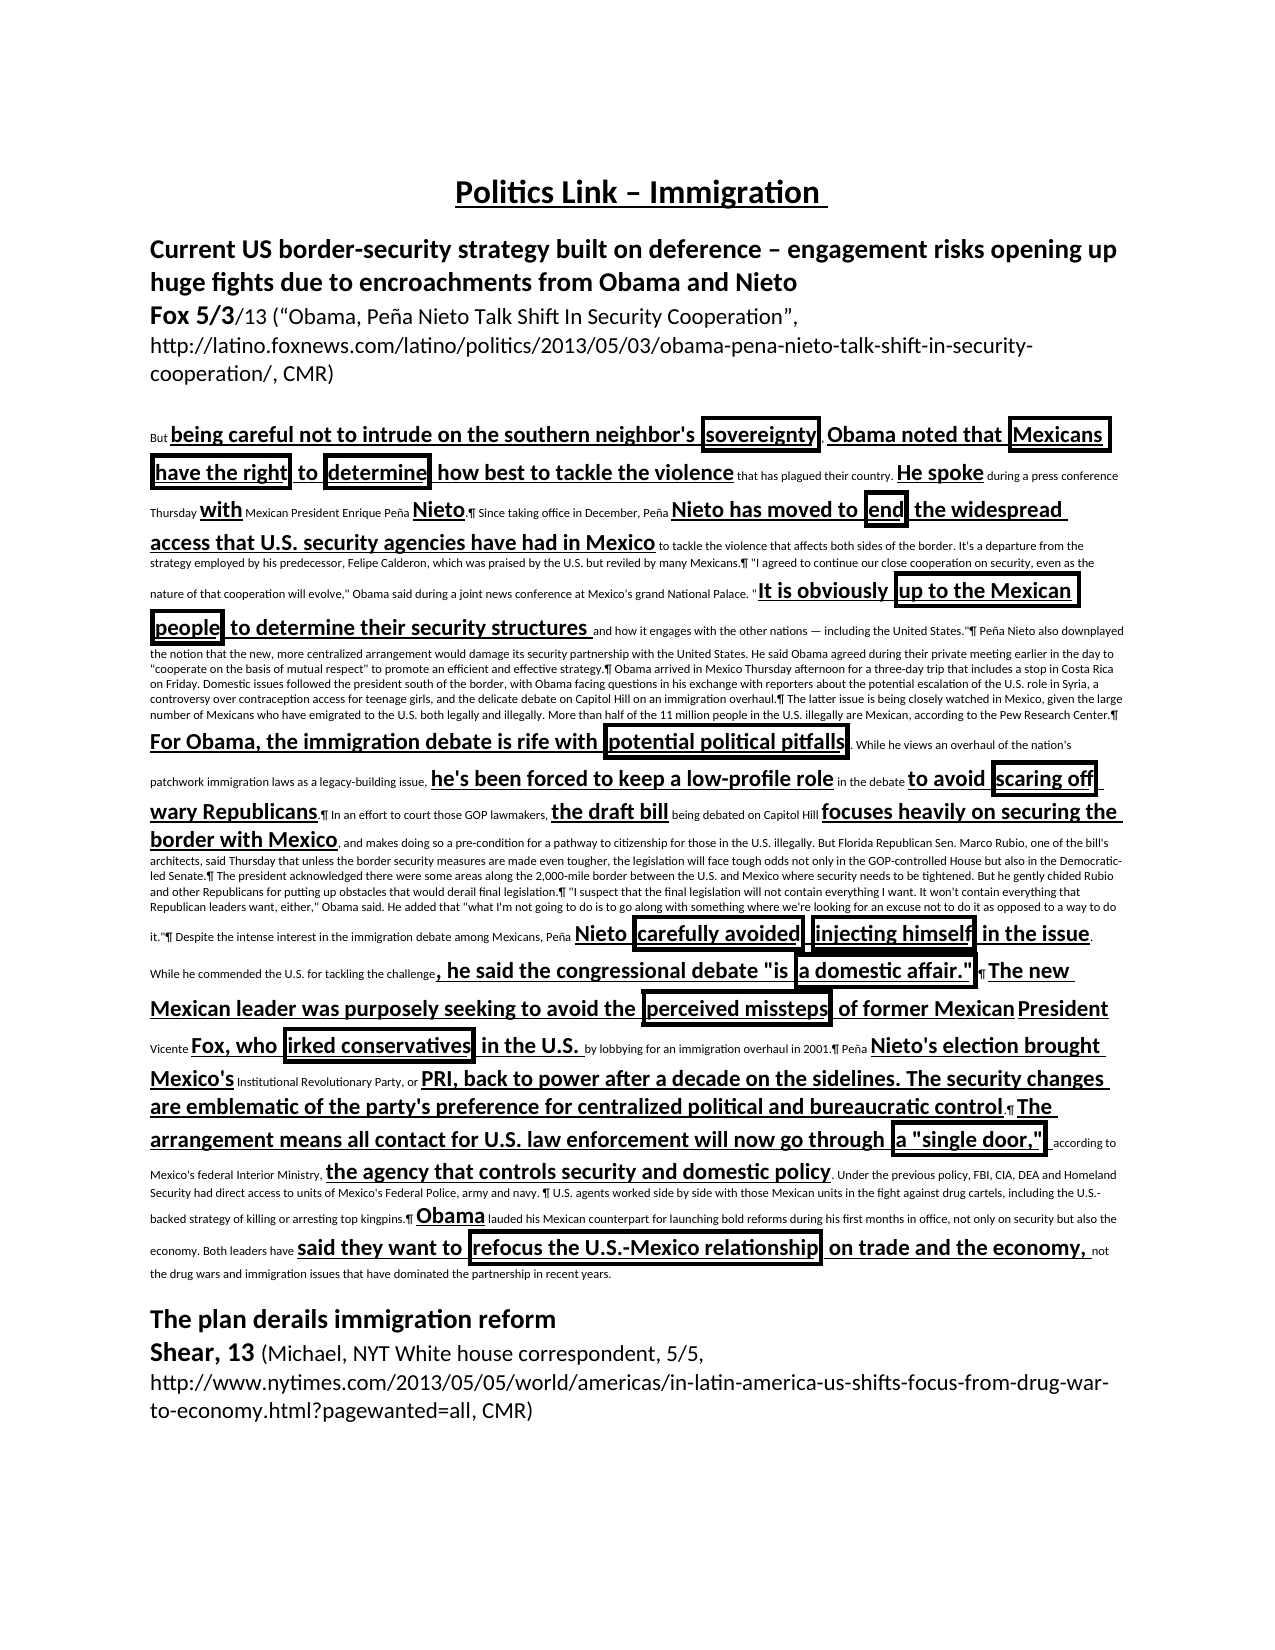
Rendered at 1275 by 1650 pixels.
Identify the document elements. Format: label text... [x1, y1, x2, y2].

text But being careful not to intrude on the southern neighbor's sovereignty, Obama noted that Mexicans have the right to determine how best to tackle the violence that has plagued their country. He spoke during a press conference Thursday with Mexican President Enrique Peña Nieto.¶ Since taking office in December, Peña Nieto has moved to end the widespread access that U.S. security agencies have had in Mexico to tackle the violence that affects both sides of the border. It's a departure from the strategy employed by his predecessor, Felipe Calderon, which was praised by the U.S. but reviled by many Mexicans.¶ "I agreed to continue our close cooperation on security, even as the nature of that cooperation will evolve," Obama said during a joint news conference at Mexico's grand National Palace. "It is obviously up to the Mexican people to determine their security structures and how it engages with the other nations — including the United States."¶ Peña Nieto also downplayed the notion that the new, more centralized arrangement would damage its security partnership with the United States. He said Obama agreed during their private meeting earlier in the day to "cooperate on the basis of mutual respect" to promote an efficient and effective strategy.¶ Obama arrived in Mexico Thursday afternoon for a three-day trip that includes a stop in Costa Rica on Friday. Domestic issues followed the president south of the border, with Obama facing questions in his exchange with reporters about the potential escalation of the U.S. role in Syria, a controversy over contraception access for teenage girls, and the delicate debate on Capitol Hill on an immigration overhaul.¶ The latter issue is being closely watched in Mexico, given the large number of Mexicans who have emigrated to the U.S. both legally and illegally. More than half of the 11 million people in the U.S. illegally are Mexican, according to the Pew Research Center.¶ For Obama, the immigration debate is rife with potential political pitfalls. While he views an overhaul of the nation's patchwork immigration laws as a legacy-building issue, he's been forced to keep a low-profile role in the debate to avoid scaring off wary Republicans.¶ In an effort to court those GOP lawmakers, the draft bill being debated on Capitol Hill focuses heavily on securing the border with Mexico, and makes doing so a pre-condition for a pathway to citizenship for those in the U.S. illegally. But Florida Republican Sen. Marco Rubio, one of the bill's architects, said Thursday that unless the border security measures are made even tougher, the legislation will face tough odds not only in the GOP-controlled House but also in the Democratic-led Senate.¶ The president acknowledged there were some areas along the 2,000-mile border between the U.S. and Mexico where security needs to be tightened. But he gently chided Rubio and other Republicans for putting up obstacles that would derail final legislation.¶ "I suspect that the final legislation will not contain everything I want. It won't contain everything that Republican leaders want, either," Obama said. He added that "what I'm not going to do is to go along with something where we're looking for an excuse not to do it as opposed to a way to do it."¶ Despite the intense interest in the immigration debate among Mexicans, Peña Nieto carefully avoided injecting himself in the issue. While he commended the U.S. for tackling the challenge, he said the congressional debate "is a domestic affair."¶ The new Mexican leader was purposely seeking to avoid the perceived missteps of former Mexican President Vicente Fox, who irked conservatives in the U.S. by lobbying for an immigration overhaul in 2001.¶ Peña Nieto's election brought Mexico's Institutional Revolutionary Party, or PRI, back to power after a decade on the sidelines. The security changes are emblematic of the party's preference for centralized political and bureaucratic control.¶ The arrangement means all contact for U.S. law enforcement will now go through a "single door," according to Mexico's federal Interior Ministry, the agency that controls security and domestic policy. Under the previous policy, FBI, CIA, DEA and Homeland Security had direct access to units of Mexico's Federal Police, army and navy. ¶ U.S. agents worked side by side with those Mexican units in the fight against drug cartels, including the U.S.-backed strategy of killing or arresting top kingpins.¶ Obama lauded his Mexican counterpart for launching bold reforms during his first months in office, not only on security but also the economy. Both leaders have said they want to refocus the U.S.-Mexico relationship on trade and the economy, not the drug wars and immigration issues that have dominated the partnership in recent years. [150, 416, 1125, 1282]
subtitle The plan derails immigration reform [150, 1302, 1125, 1335]
subtitle Politics Link – Immigration [150, 171, 1125, 212]
subtitle Current US border-security strategy built on deference – engagement risks opening up huge fights due to encroachments from Obama and Nieto [150, 232, 1125, 298]
text Shear, 13 (Michael, NYT White house correspondent, 5/5, http://www.nytimes.com/2013/05/05/world/americas/in-latin-america-us-shifts-focus-from-drug-war-to-economy.html?pagewanted=all, CMR) [150, 1335, 1125, 1424]
text Fox 5/3/13 (“Obama, Peña Nieto Talk Shift In Security Cooperation”, http://latino.foxnews.com/latino/politics/2013/05/03/obama-pena-nieto-talk-shift-in-security-cooperation/, CMR) [150, 298, 1125, 387]
